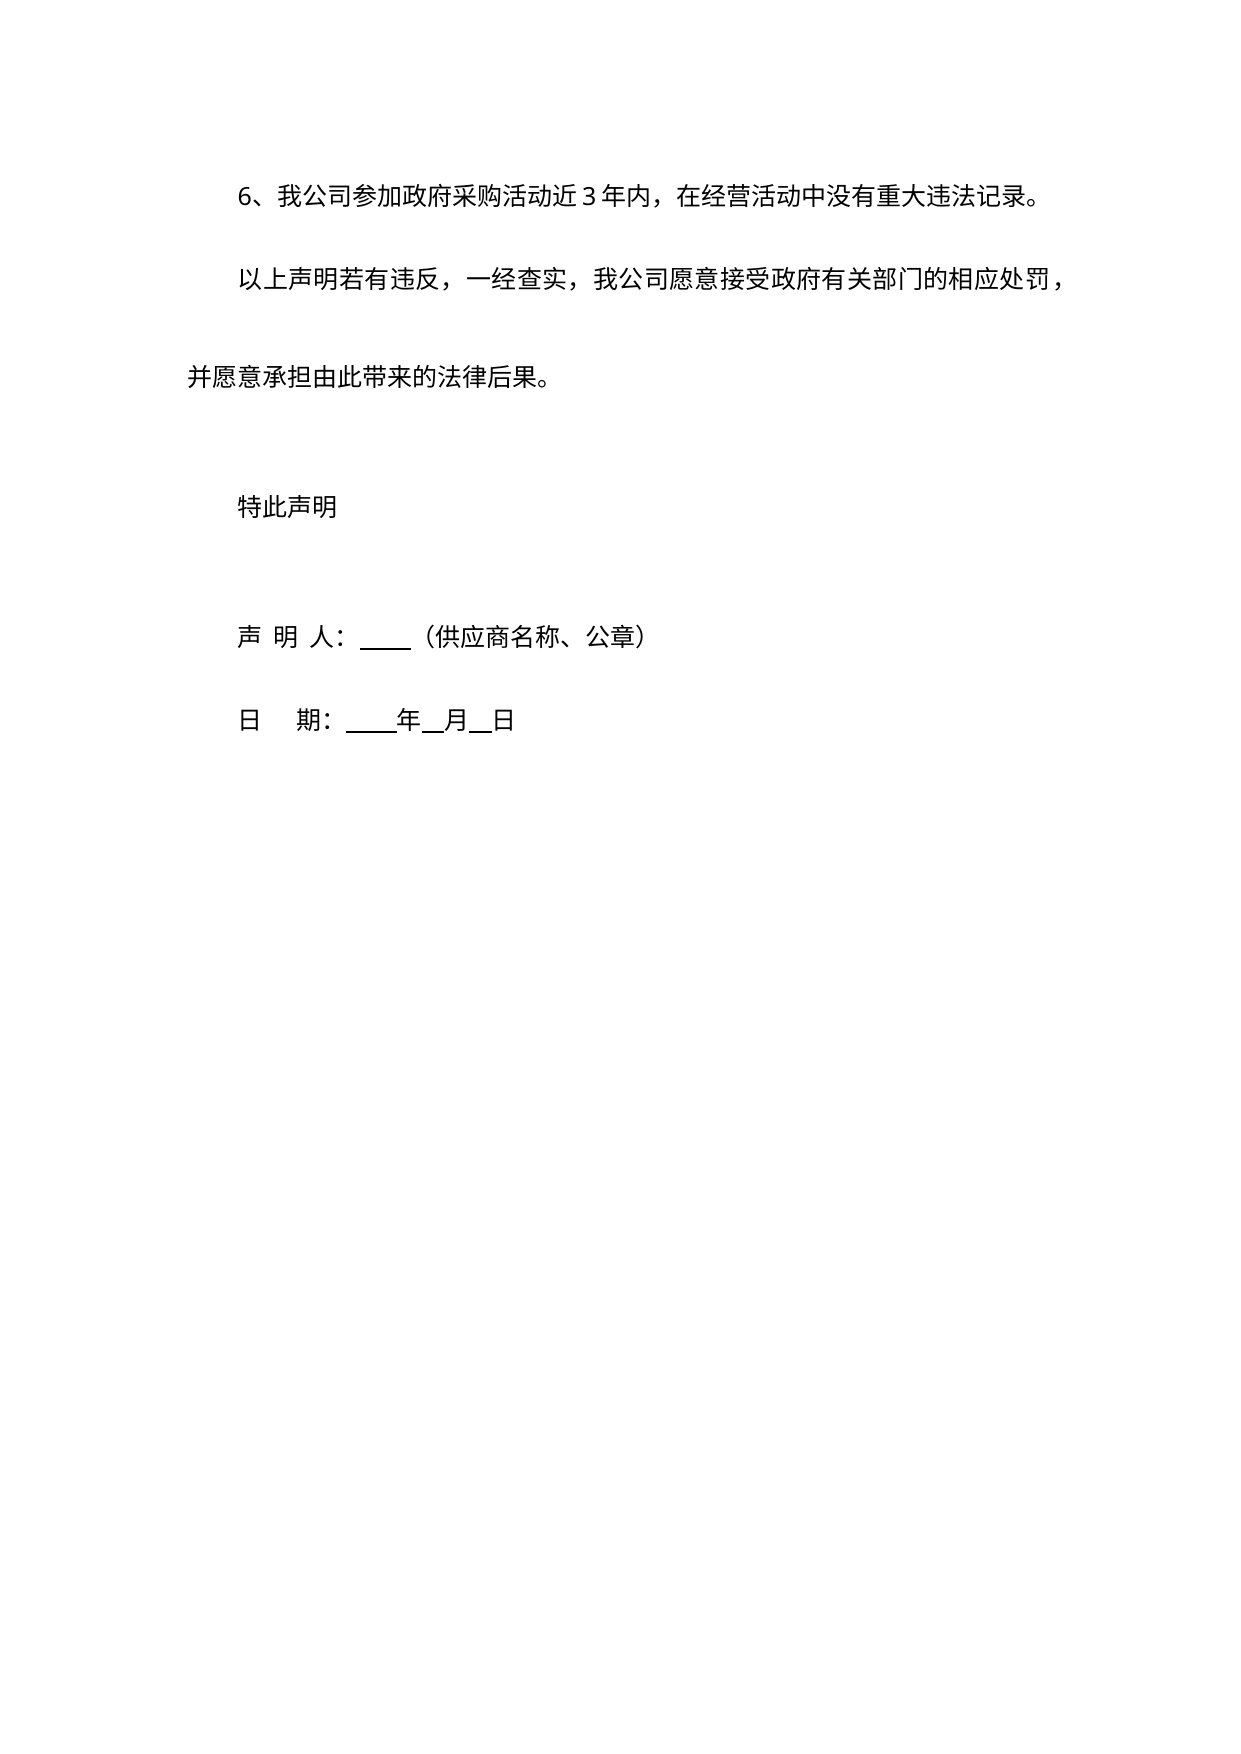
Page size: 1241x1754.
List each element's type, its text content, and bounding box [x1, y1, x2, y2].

text 6、我公司参加政府采购活动近3年内，在经营活动中没有重大违法记录。 [187, 162, 1053, 227]
text 特此声明 [187, 473, 1053, 538]
text 日 期： 年 月 日 [187, 686, 1053, 751]
text 以上声明若有违反，一经查实，我公司愿意接受政府有关部门的相应处罚，并愿意承担由此带来的法律后果。 [187, 245, 1053, 408]
text 声 明 人： （供应商名称、公章） [187, 603, 1053, 668]
